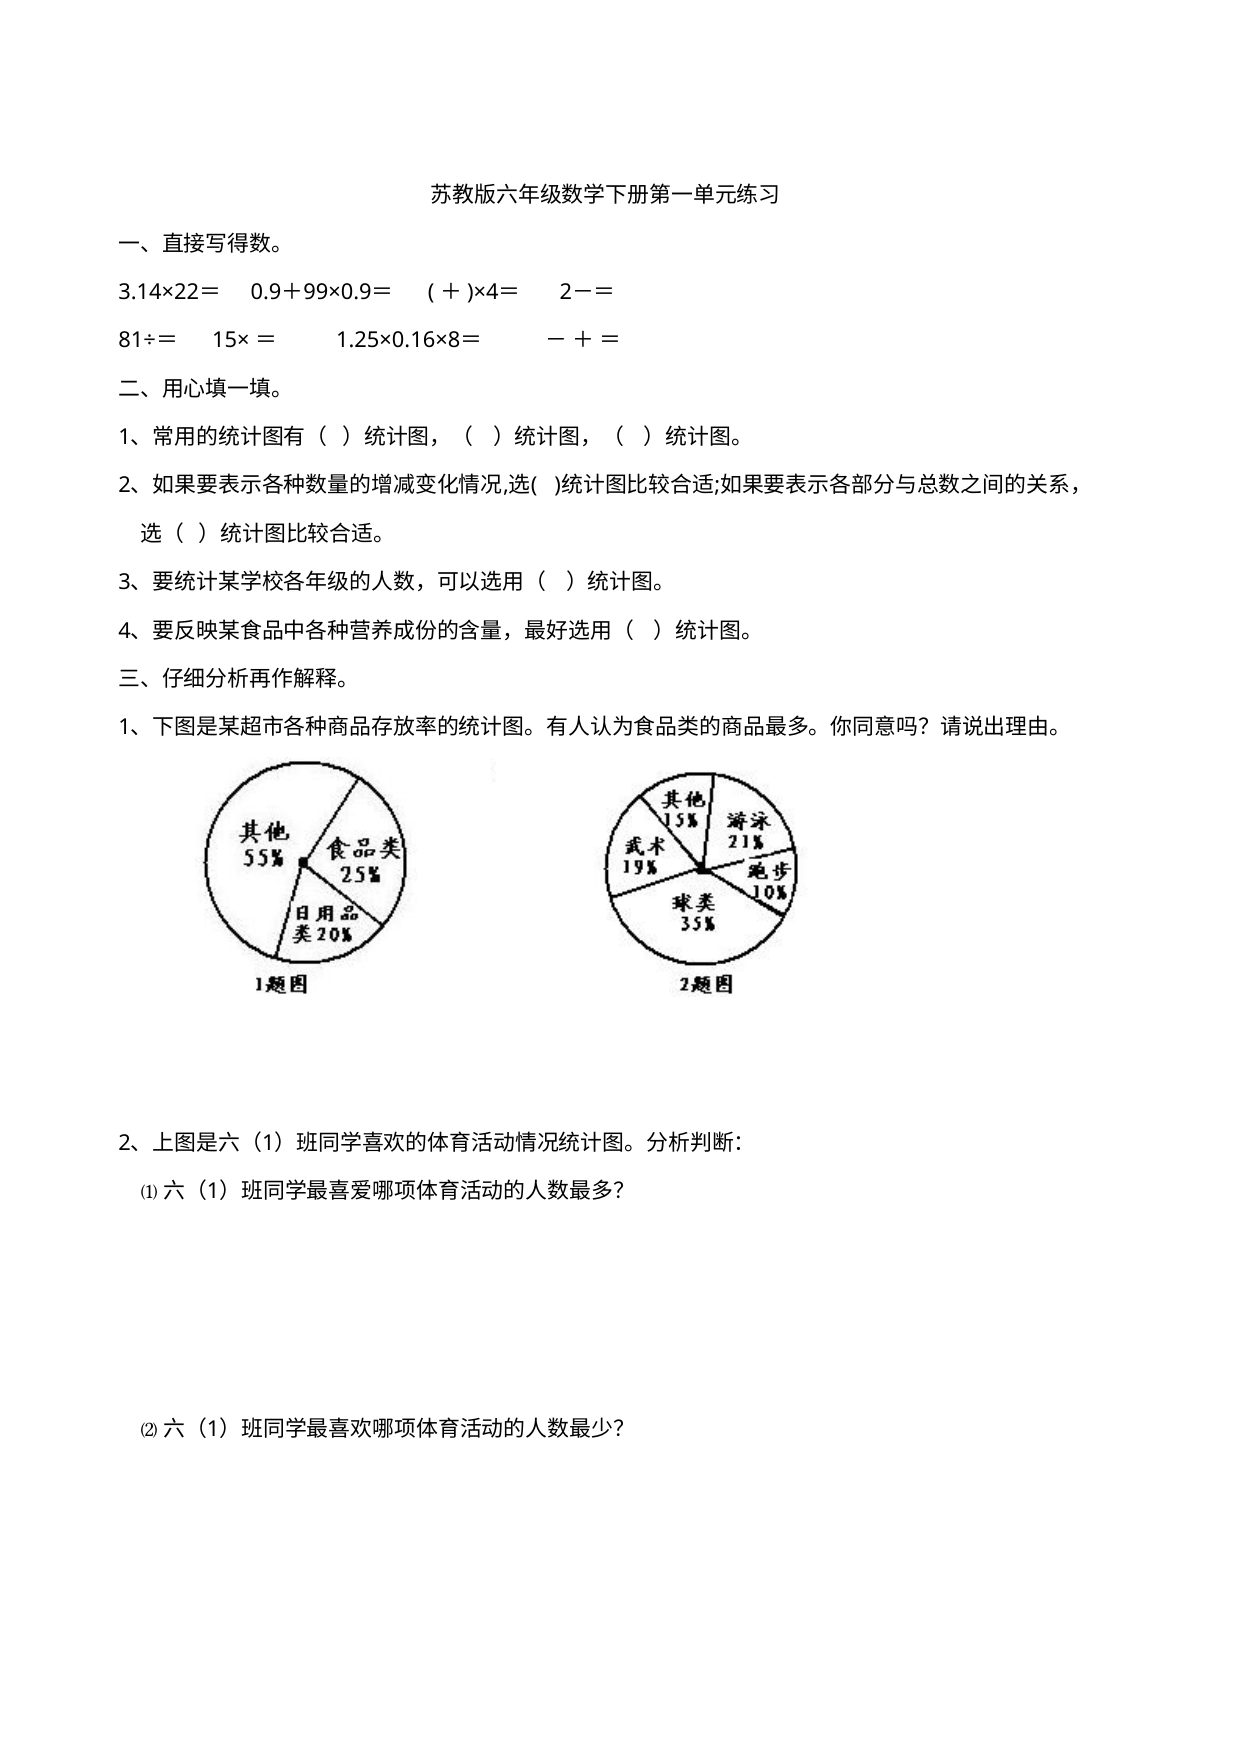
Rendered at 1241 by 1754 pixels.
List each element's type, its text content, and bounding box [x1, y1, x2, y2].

text 1、下图是某超市各种商品存放率的统计图。有人认为食品类的商品最多。你同意吗？请说出理由。 [118, 709, 1092, 741]
text 1、常用的统计图有（ ）统计图，（ ）统计图，（ ）统计图。 [118, 418, 1092, 451]
text ⑵六（1）班同学最喜欢哪项体育活动的人数最少？ [118, 1411, 1092, 1443]
text 81÷＝ 15× ＝ 1.25×0.16×8＝ － ＋ ＝ [118, 322, 1092, 354]
text 三、仔细分析再作解释。 [118, 661, 1092, 693]
text 苏教版六年级数学下册第一单元练习 [118, 177, 1092, 209]
text ⑴六（1）班同学最喜爱哪项体育活动的人数最多？ [118, 1173, 1092, 1206]
text 3.14×22＝ 0.9＋99×0.9＝ ( ＋ )×4＝ 2－＝ [118, 273, 1092, 306]
text 2、如果要表示各种数量的增减变化情况,选( )统计图比较合适;如果要表示各部分与总数之间的关系，选（ ）统计图比较合适。 [118, 467, 1092, 548]
text 一、直接写得数。 [118, 225, 1092, 258]
picture [194, 757, 826, 997]
text 4、要反映某食品中各种营养成份的含量，最好选用（ ）统计图。 [118, 612, 1092, 645]
text 二、用心填一填。 [118, 370, 1092, 403]
text 3、要统计某学校各年级的人数，可以选用（ ）统计图。 [118, 564, 1092, 596]
text 2、上图是六（1）班同学喜欢的体育活动情况统计图。分析判断： [118, 1125, 1092, 1157]
